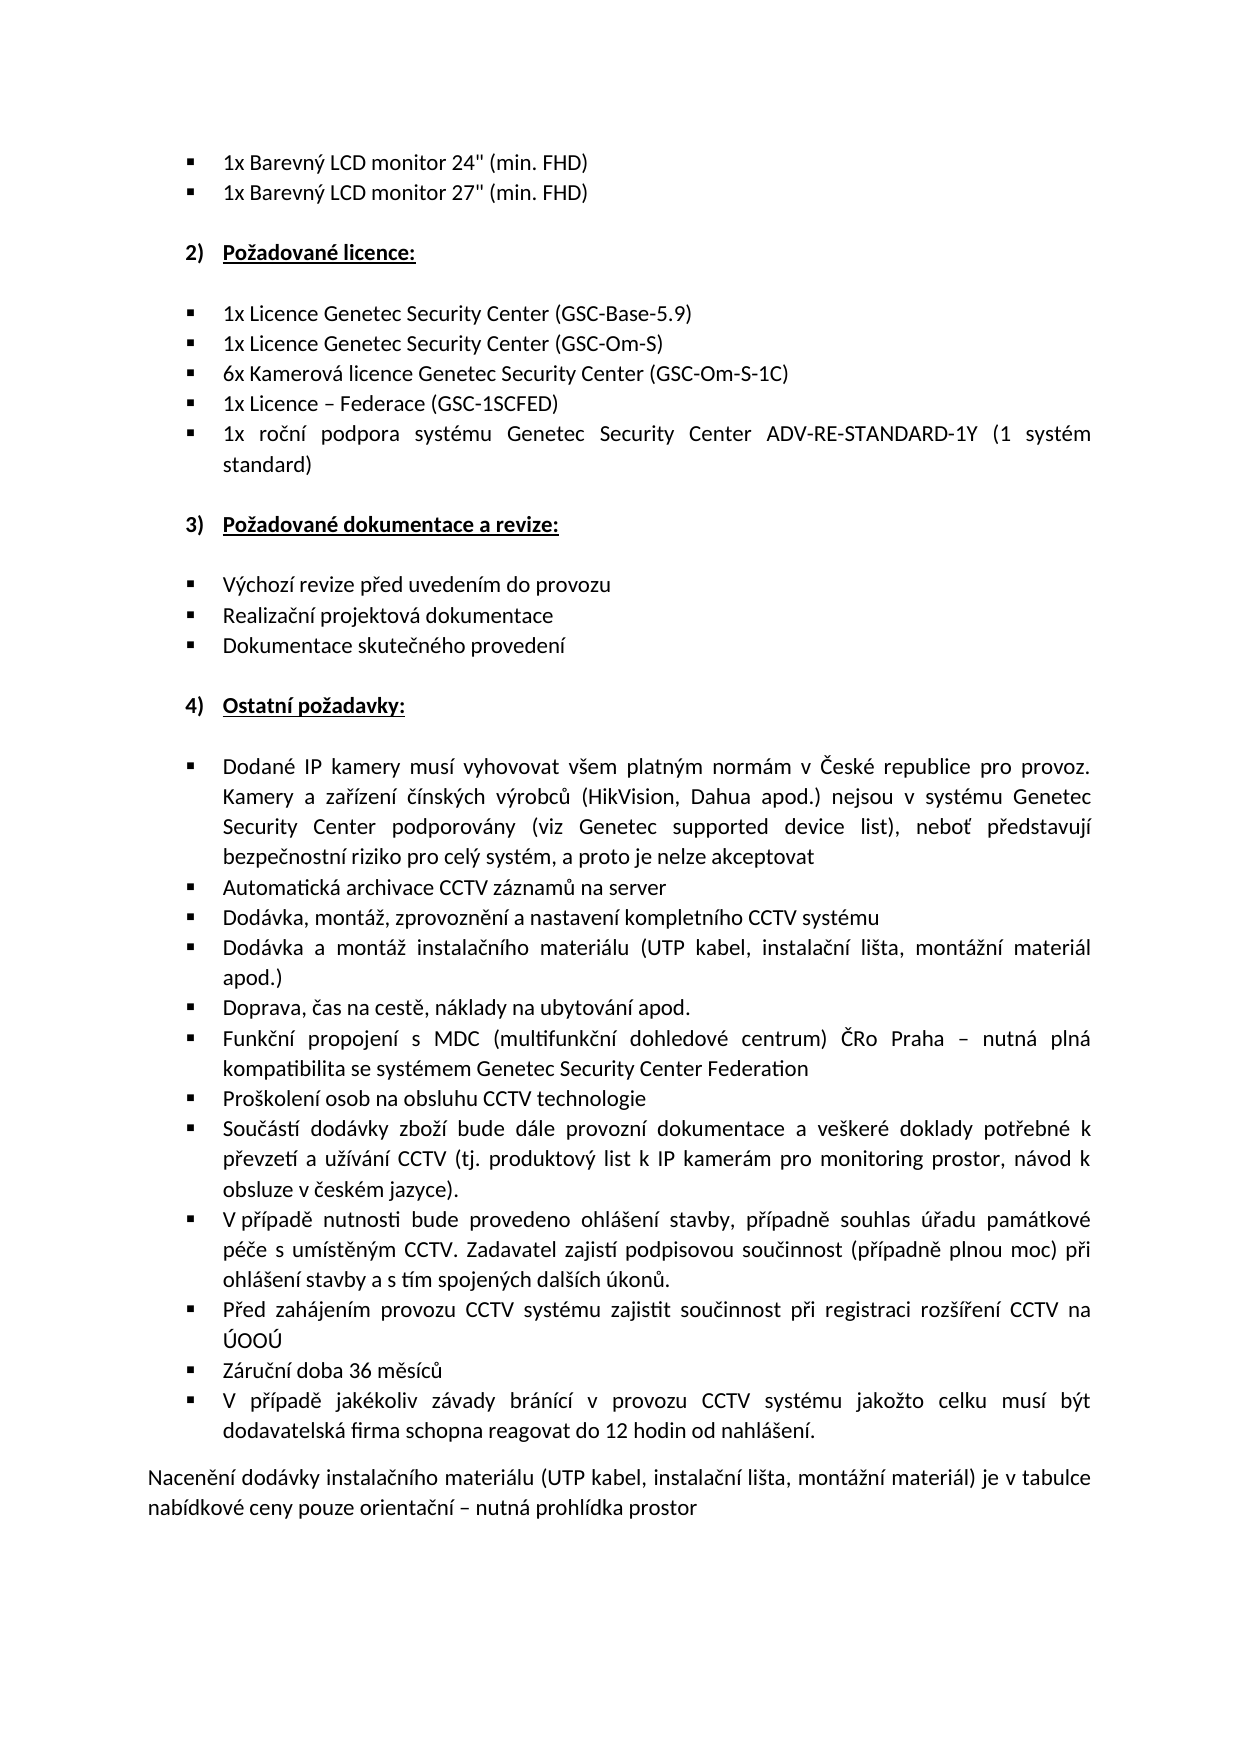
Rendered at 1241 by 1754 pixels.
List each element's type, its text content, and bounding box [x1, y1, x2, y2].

list 1x Barevný LCD monitor 24" (min. FHD) [185, 148, 1093, 176]
list Požadované dokumentace a revize: [185, 510, 1093, 538]
list Dokumentace skutečného provedení [185, 631, 1093, 659]
list 1x Licence – Federace (GSC-1SCFED) [185, 389, 1093, 417]
list Požadované licence: [185, 238, 1093, 266]
list Dodané IP kamery musí vyhovovat všem platným normám v České republice pro provoz. Kamery a zařízení čínských výrobců (HikVision, Dahua apod.) nejsou v systému Genetec Security Center podporovány (viz Genetec supported device list), neboť představují bezpečnostní riziko pro celý systém, a proto je nelze akceptovat [185, 752, 1093, 870]
list Před zahájením provozu CCTV systému zajistit součinnost při registraci rozšíření CCTV na ÚOOÚ [185, 1296, 1093, 1354]
list Součástí dodávky zboží bude dále provozní dokumentace a veškeré doklady potřebné k převzetí a užívání CCTV (tj. produktový list k IP kamerám pro monitoring prostor, návod k obsluze v českém jazyce). [185, 1114, 1093, 1203]
list Záruční doba 36 měsíců [185, 1356, 1093, 1384]
text Nacenění dodávky instalačního materiálu (UTP kabel, instalační lišta, montážní materiál) je v tabulce nabídkové ceny pouze orientační – nutná prohlídka prostor [148, 1463, 1093, 1521]
list 1x Licence Genetec Security Center (GSC-Base-5.9) [185, 299, 1093, 327]
list Dodávka a montáž instalačního materiálu (UTP kabel, instalační lišta, montážní materiál apod.) [185, 933, 1093, 991]
list Automatická archivace CCTV záznamů na server [185, 873, 1093, 901]
list 1x roční podpora systému Genetec Security Center ADV-RE-STANDARD-1Y (1 systém standard) [185, 419, 1093, 478]
list Ostatní požadavky: [185, 691, 1093, 719]
list 1x Licence Genetec Security Center (GSC-Om-S) [185, 329, 1093, 357]
list Doprava, čas na cestě, náklady na ubytování apod. [185, 993, 1093, 1021]
list 1x Barevný LCD monitor 27" (min. FHD) [185, 178, 1093, 206]
list Dodávka, montáž, zprovoznění a nastavení kompletního CCTV systému [185, 903, 1093, 931]
list V případě jakékoliv závady bránící v provozu CCTV systému jakožto celku musí být dodavatelská firma schopna reagovat do 12 hodin od nahlášení. [185, 1386, 1093, 1444]
list Výchozí revize před uvedením do provozu [185, 571, 1093, 598]
list 6x Kamerová licence Genetec Security Center (GSC-Om-S-1C) [185, 359, 1093, 387]
list V případě nutnosti bude provedeno ohlášení stavby, případně souhlas úřadu památkové péče s umístěným CCTV. Zadavatel zajistí podpisovou součinnost (případně plnou moc) při ohlášení stavby a s tím spojených dalších úkonů. [185, 1205, 1093, 1293]
list Funkční propojení s MDC (multifunkční dohledové centrum) ČRo Praha – nutná plná kompatibilita se systémem Genetec Security Center Federation [185, 1024, 1093, 1082]
list Proškolení osob na obsluhu CCTV technologie [185, 1084, 1093, 1112]
list Realizační projektová dokumentace [185, 601, 1093, 629]
